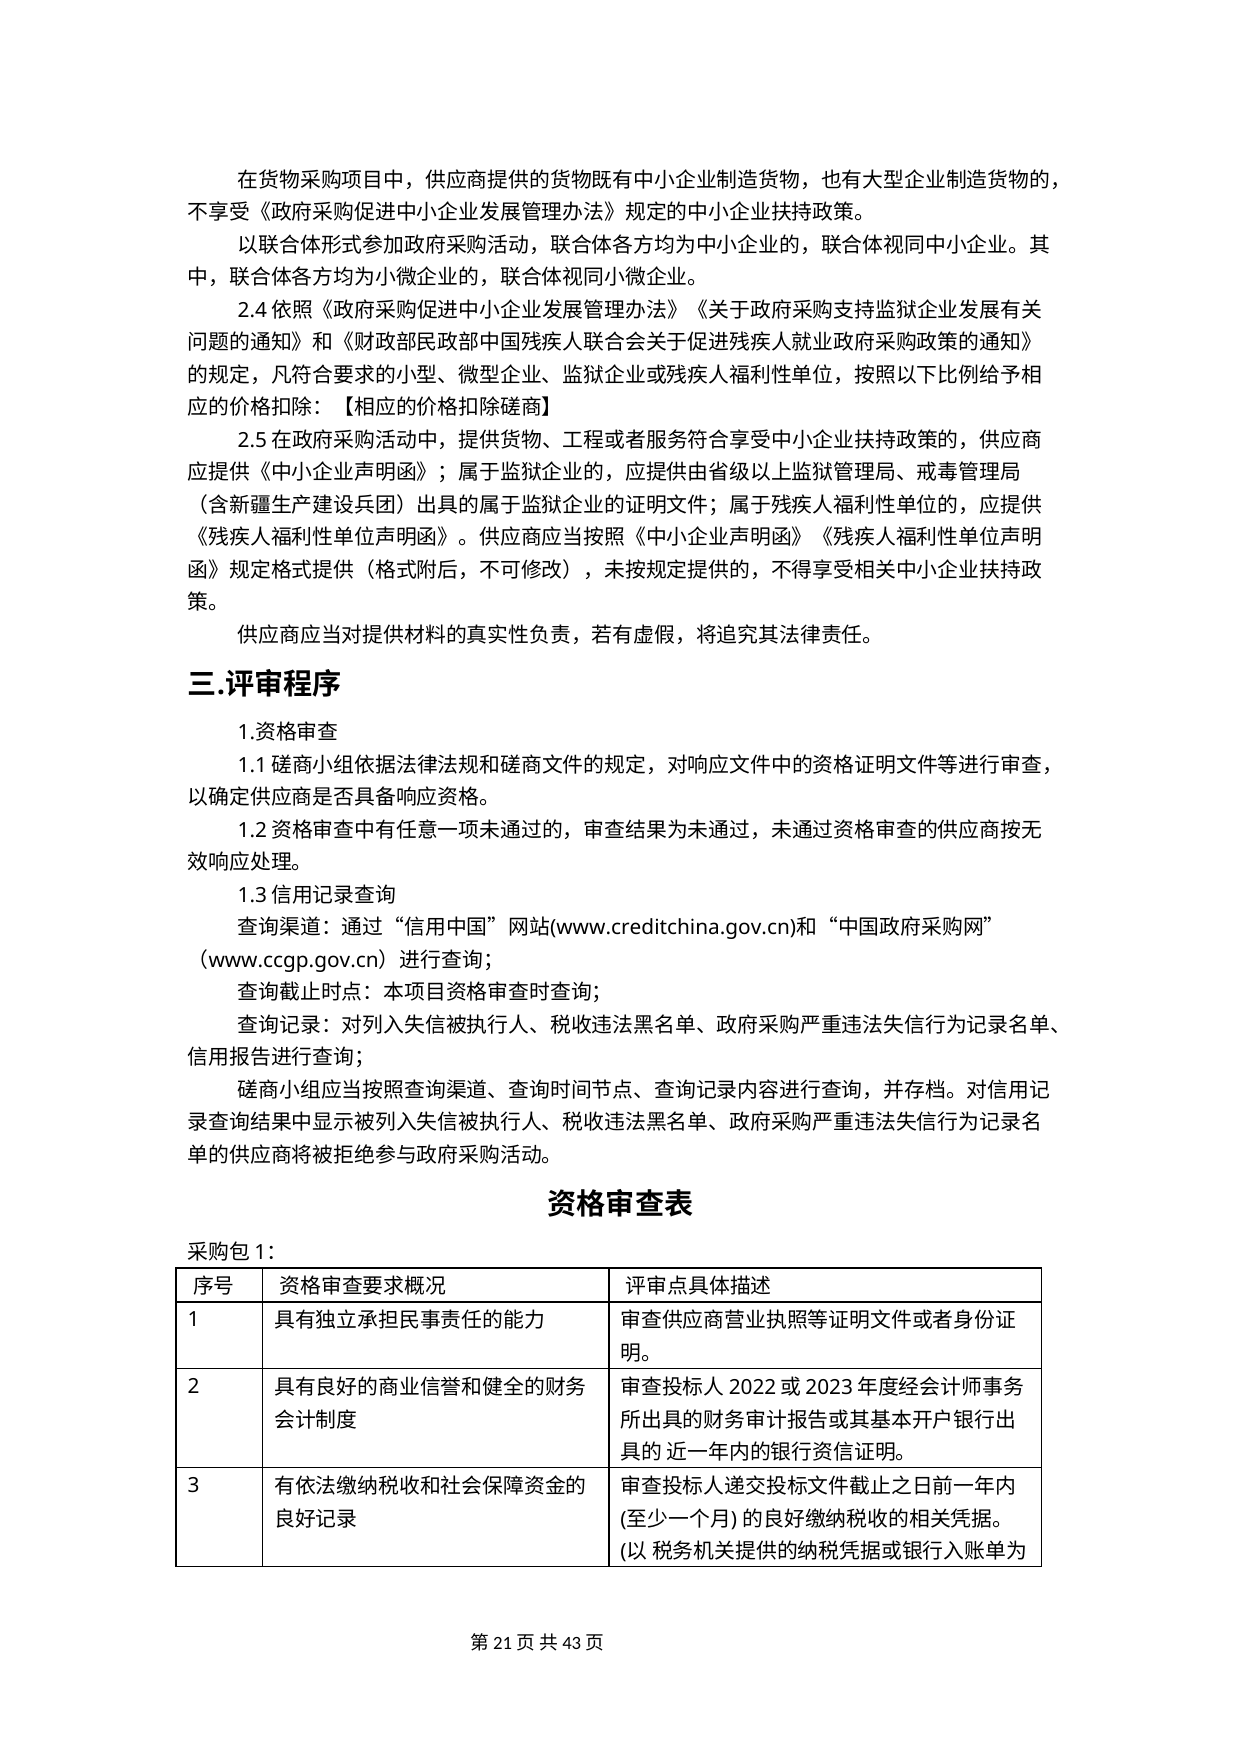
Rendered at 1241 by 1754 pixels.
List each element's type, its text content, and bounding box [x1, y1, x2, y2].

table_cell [610, 1468, 1041, 1566]
table_cell 2 [177, 1369, 262, 1467]
table_cell 具有独立承担民事责任的能力 [263, 1303, 608, 1368]
table_cell 审查供应商营业执照等证明文件或者身份证明。 [610, 1303, 1041, 1368]
text 查询记录：对列入失信被执行人、税收违法黑名单、政府采购严重违法失信行为记录名单、信用报告进行查询； [187, 1007, 1053, 1072]
table_cell 审查投标人2022或2023年度经会计师事务所出具的财务审计报告或其基本开户银行出具的 近一年内的银行资信证明。 [610, 1369, 1041, 1467]
text 采购包1： [187, 1234, 1053, 1267]
text 1.3信用记录查询 [187, 877, 1053, 909]
text 供应商应当对提供材料的真实性负责，若有虚假，将追究其法律责任。 [187, 617, 1053, 649]
table_header 评审点具体描述 [610, 1269, 1041, 1301]
text 1.2资格审查中有任意一项未通过的，审查结果为未通过，未通过资格审查的供应商按无效响应处理。 [187, 812, 1053, 877]
table_header 序号 [177, 1269, 262, 1301]
table_cell 有依法缴纳税收和社会保障资金的良好记录 [263, 1468, 608, 1566]
text 查询渠道：通过“信用中国”网站(www.creditchina.gov.cn)和“中国政府采购网”（www.ccgp.gov.cn）进行查询； [187, 909, 1053, 974]
table_cell 3 [177, 1468, 262, 1566]
table_cell 1 [177, 1303, 262, 1368]
text 1.1磋商小组依据法律法规和磋商文件的规定，对响应文件中的资格证明文件等进行审查，以确定供应商是否具备响应资格。 [187, 747, 1053, 812]
text 1.资格审查 [187, 714, 1053, 747]
text 2.5在政府采购活动中，提供货物、工程或者服务符合享受中小企业扶持政策的，供应商应提供《中小企业声明函》；属于监狱企业的，应提供由省级以上监狱管理局、戒毒管理局（含新疆生产建设兵团）出具的属于监狱企业的证明文件；属于残疾人福利性单位的，应提供《残疾人福利性单位声明函》。供应商应当按照《中小企业声明函》《残疾人福利性单位声明函》规定格式提供（格式附后，不可修改），未按规定提供的，不得享受相关中小企业扶持政策。 [187, 422, 1053, 617]
text 2.4依照《政府采购促进中小企业发展管理办法》《关于政府采购支持监狱企业发展有关问题的通知》和《财政部民政部中国残疾人联合会关于促进残疾人就业政府采购政策的通知》的规定，凡符合要求的小型、微型企业、监狱企业或残疾人福利性单位，按照以下比例给予相应的价格扣除：【相应的价格扣除磋商】 [187, 292, 1053, 422]
table_header 资格审查要求概况 [263, 1269, 608, 1301]
text 磋商小组应当按照查询渠道、查询时间节点、查询记录内容进行查询，并存档。对信用记录查询结果中显示被列入失信被执行人、税收违法黑名单、政府采购严重违法失信行为记录名单的供应商将被拒绝参与政府采购活动。 [187, 1072, 1053, 1169]
table_cell 具有良好的商业信誉和健全的财务会计制度 [263, 1369, 608, 1467]
text 查询截止时点：本项目资格审查时查询； [187, 974, 1053, 1007]
text 以联合体形式参加政府采购活动，联合体各方均为中小企业的，联合体视同中小企业。其中，联合体各方均为小微企业的，联合体视同小微企业。 [187, 227, 1053, 292]
text 在货物采购项目中，供应商提供的货物既有中小企业制造货物，也有大型企业制造货物的，不享受《政府采购促进中小企业发展管理办法》规定的中小企业扶持政策。 [187, 162, 1053, 227]
text 三.评审程序 [187, 649, 1053, 714]
text 资格审查表 [187, 1169, 1053, 1234]
